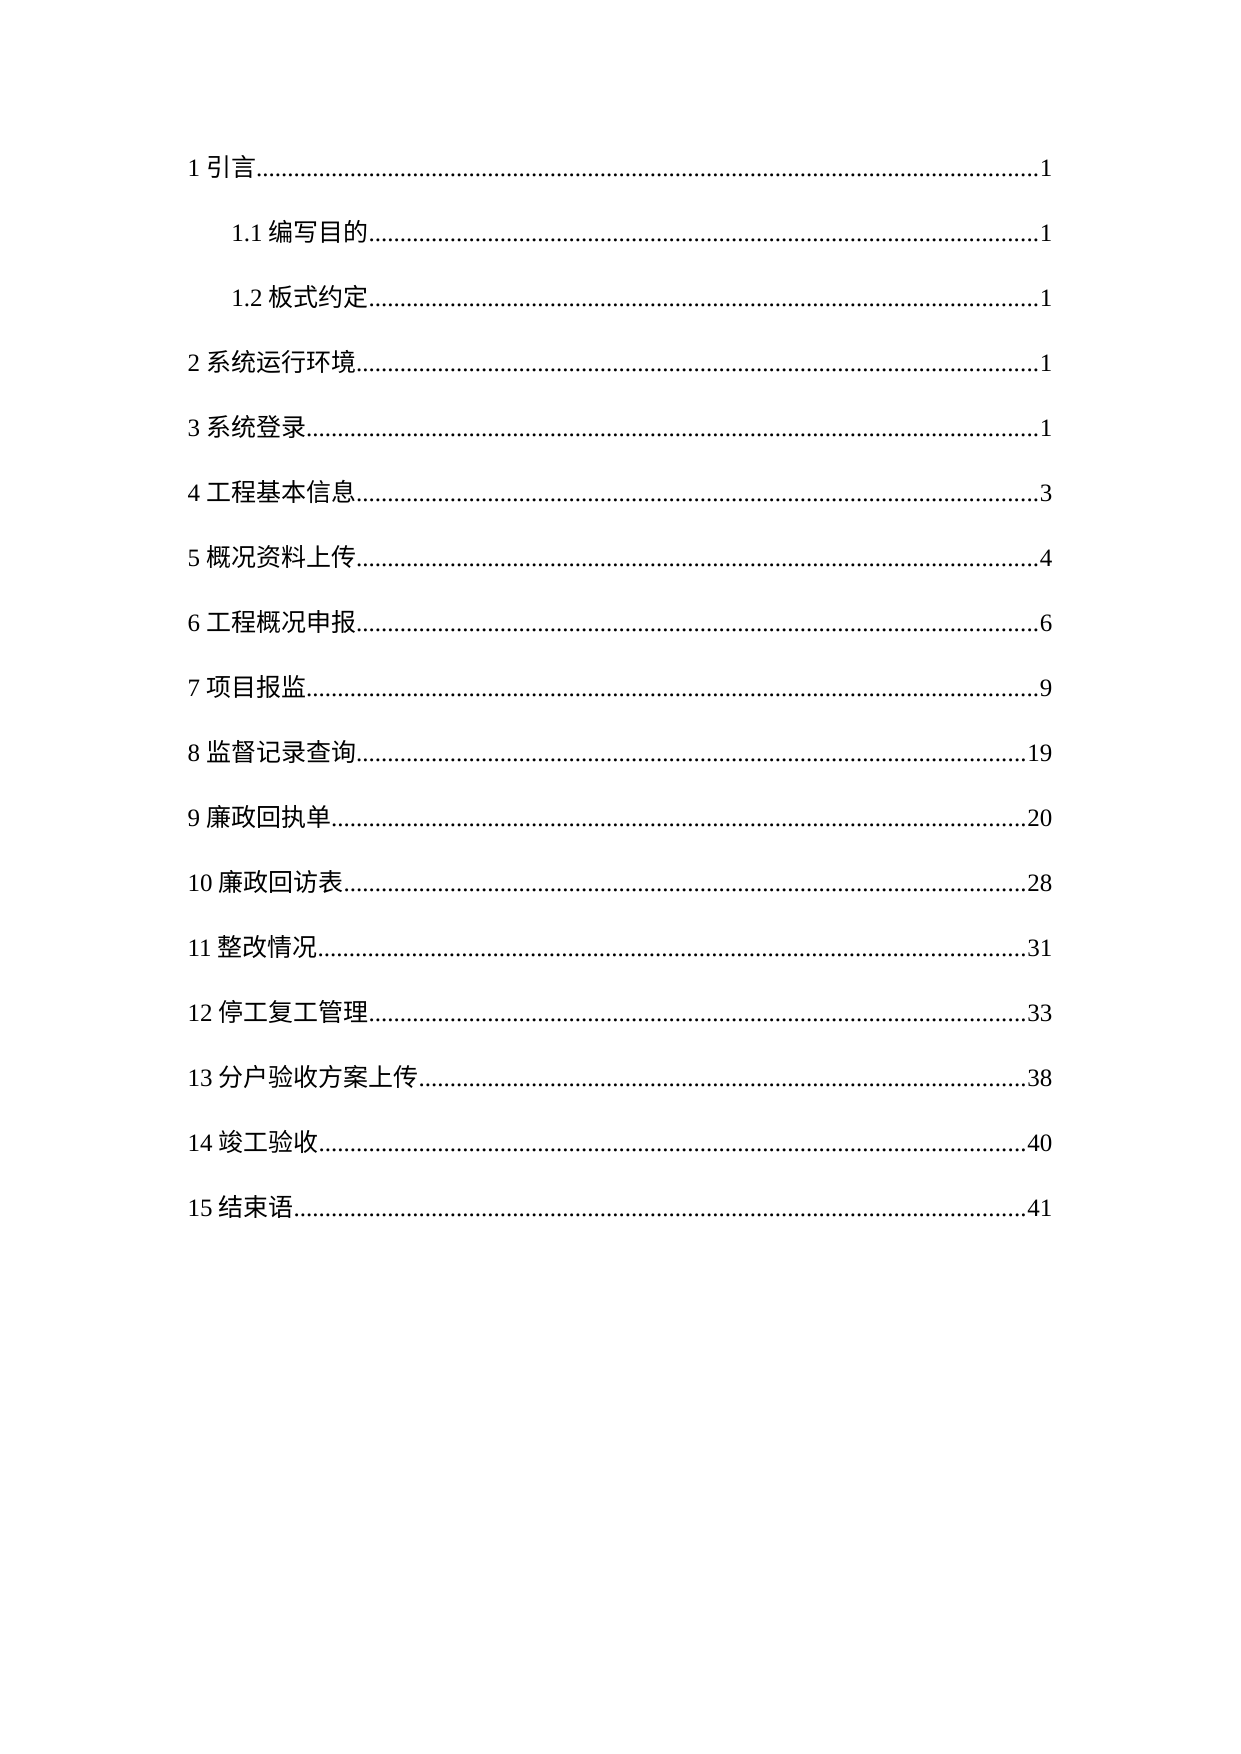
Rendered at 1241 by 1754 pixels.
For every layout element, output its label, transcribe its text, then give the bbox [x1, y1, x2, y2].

text 5 概况资料上传 4 [187, 523, 1053, 588]
text 9 廉政回执单 20 [187, 783, 1053, 848]
text 6 工程概况申报 6 [187, 588, 1053, 653]
text 14 竣工验收 40 [187, 1108, 1053, 1173]
text 1 引言 1 [187, 133, 1053, 198]
text 1.2 板式约定 1 [231, 263, 1053, 328]
text 7 项目报监 9 [187, 653, 1053, 718]
text 2 系统运行环境 1 [187, 328, 1053, 393]
text 15 结束语 41 [187, 1173, 1053, 1238]
text 13 分户验收方案上传 38 [187, 1043, 1053, 1108]
text 8 监督记录查询 19 [187, 718, 1053, 783]
text 3 系统登录 1 [187, 393, 1053, 458]
text 12 停工复工管理 33 [187, 978, 1053, 1043]
text 1.1 编写目的 1 [231, 198, 1053, 263]
text 11 整改情况 31 [187, 913, 1053, 978]
text 4 工程基本信息 3 [187, 458, 1053, 523]
text 10 廉政回访表 28 [187, 848, 1053, 913]
